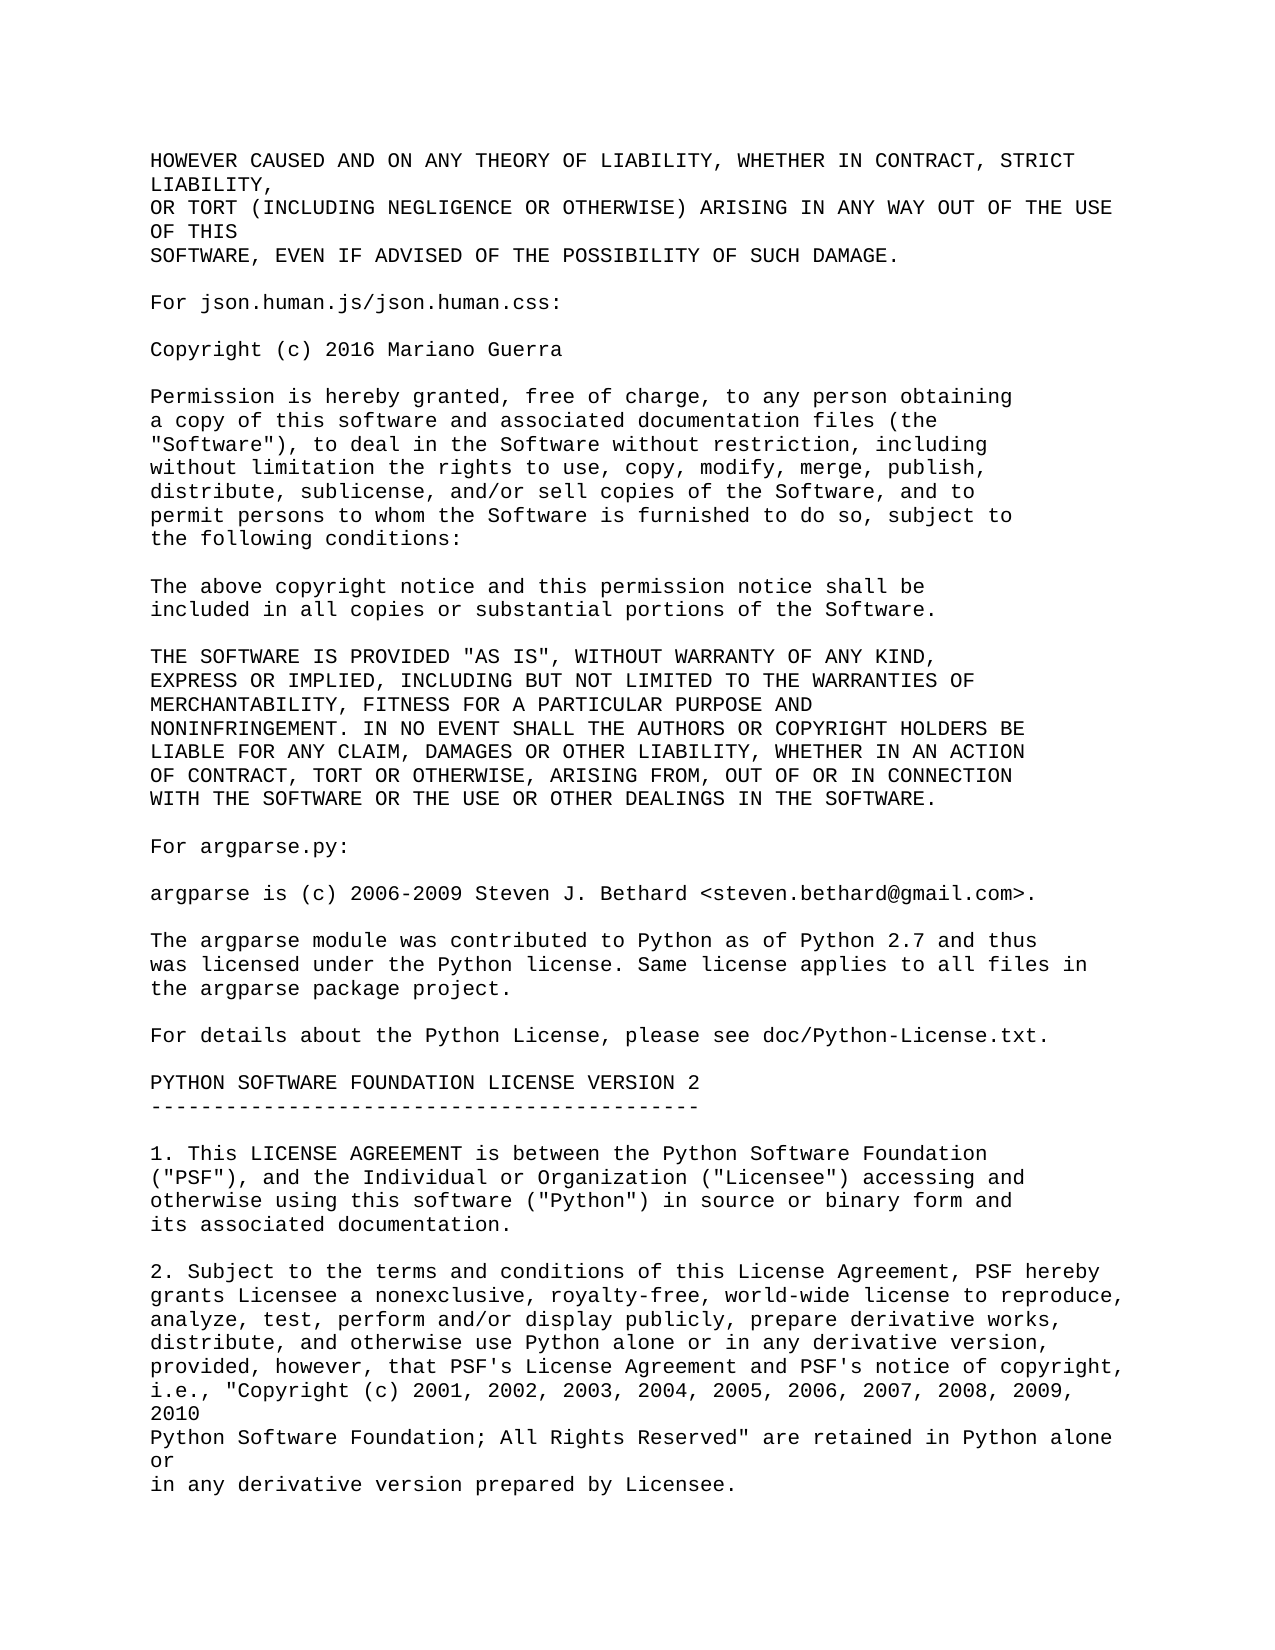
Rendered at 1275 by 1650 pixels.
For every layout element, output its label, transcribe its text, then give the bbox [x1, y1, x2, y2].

text i.e., "Copyright (c) 2001, 2002, 2003, 2004, 2005, 2006, 2007, 2008, 2009, 2010 [150, 1379, 1125, 1427]
text in any derivative version prepared by Licensee. [150, 1474, 1125, 1498]
text permit persons to whom the Software is furnished to do so, subject to [150, 505, 1125, 528]
text For details about the Python License, please see doc/Python-License.txt. [150, 1025, 1125, 1048]
text PYTHON SOFTWARE FOUNDATION LICENSE VERSION 2 [150, 1072, 1125, 1096]
text NONINFRINGEMENT. IN NO EVENT SHALL THE AUTHORS OR COPYRIGHT HOLDERS BE [150, 717, 1125, 741]
text ("PSF"), and the Individual or Organization ("Licensee") accessing and [150, 1167, 1125, 1190]
text OR TORT (INCLUDING NEGLIGENCE OR OTHERWISE) ARISING IN ANY WAY OUT OF THE USE OF THIS [150, 197, 1125, 244]
text The argparse module was contributed to Python as of Python 2.7 and thus [150, 930, 1125, 954]
text analyze, test, perform and/or display publicly, prepare derivative works, [150, 1309, 1125, 1332]
text SOFTWARE, EVEN IF ADVISED OF THE POSSIBILITY OF SUCH DAMAGE. [150, 244, 1125, 268]
text Permission is hereby granted, free of charge, to any person obtaining [150, 386, 1125, 410]
text distribute, and otherwise use Python alone or in any derivative version, [150, 1332, 1125, 1356]
text Python Software Foundation; All Rights Reserved" are retained in Python alone or [150, 1427, 1125, 1474]
text distribute, sublicense, and/or sell copies of the Software, and to [150, 481, 1125, 505]
text MERCHANTABILITY, FITNESS FOR A PARTICULAR PURPOSE AND [150, 694, 1125, 717]
text WITH THE SOFTWARE OR THE USE OR OTHER DEALINGS IN THE SOFTWARE. [150, 788, 1125, 812]
text HOWEVER CAUSED AND ON ANY THEORY OF LIABILITY, WHETHER IN CONTRACT, STRICT LIABILITY, [150, 150, 1125, 197]
text For argparse.py: [150, 836, 1125, 859]
text The above copyright notice and this permission notice shall be [150, 576, 1125, 599]
text provided, however, that PSF's License Agreement and PSF's notice of copyright, [150, 1356, 1125, 1379]
text the following conditions: [150, 528, 1125, 552]
text without limitation the rights to use, copy, modify, merge, publish, [150, 457, 1125, 481]
text 1. This LICENSE AGREEMENT is between the Python Software Foundation [150, 1143, 1125, 1167]
text 2. Subject to the terms and conditions of this License Agreement, PSF hereby [150, 1261, 1125, 1285]
text was licensed under the Python license. Same license applies to all files in [150, 954, 1125, 978]
text THE SOFTWARE IS PROVIDED "AS IS", WITHOUT WARRANTY OF ANY KIND, [150, 647, 1125, 670]
text included in all copies or substantial portions of the Software. [150, 599, 1125, 623]
text "Software"), to deal in the Software without restriction, including [150, 434, 1125, 457]
text argparse is (c) 2006-2009 Steven J. Bethard <steven.bethard@gmail.com>. [150, 883, 1125, 907]
text grants Licensee a nonexclusive, royalty-free, world-wide license to reproduce, [150, 1285, 1125, 1309]
text Copyright (c) 2016 Mariano Guerra [150, 339, 1125, 363]
text LIABLE FOR ANY CLAIM, DAMAGES OR OTHER LIABILITY, WHETHER IN AN ACTION [150, 741, 1125, 765]
text OF CONTRACT, TORT OR OTHERWISE, ARISING FROM, OUT OF OR IN CONNECTION [150, 765, 1125, 788]
text its associated documentation. [150, 1214, 1125, 1238]
text a copy of this software and associated documentation files (the [150, 410, 1125, 434]
text EXPRESS OR IMPLIED, INCLUDING BUT NOT LIMITED TO THE WARRANTIES OF [150, 670, 1125, 694]
text -------------------------------------------- [150, 1096, 1125, 1119]
text otherwise using this software ("Python") in source or binary form and [150, 1190, 1125, 1214]
text For json.human.js/json.human.css: [150, 292, 1125, 316]
text the argparse package project. [150, 978, 1125, 1001]
